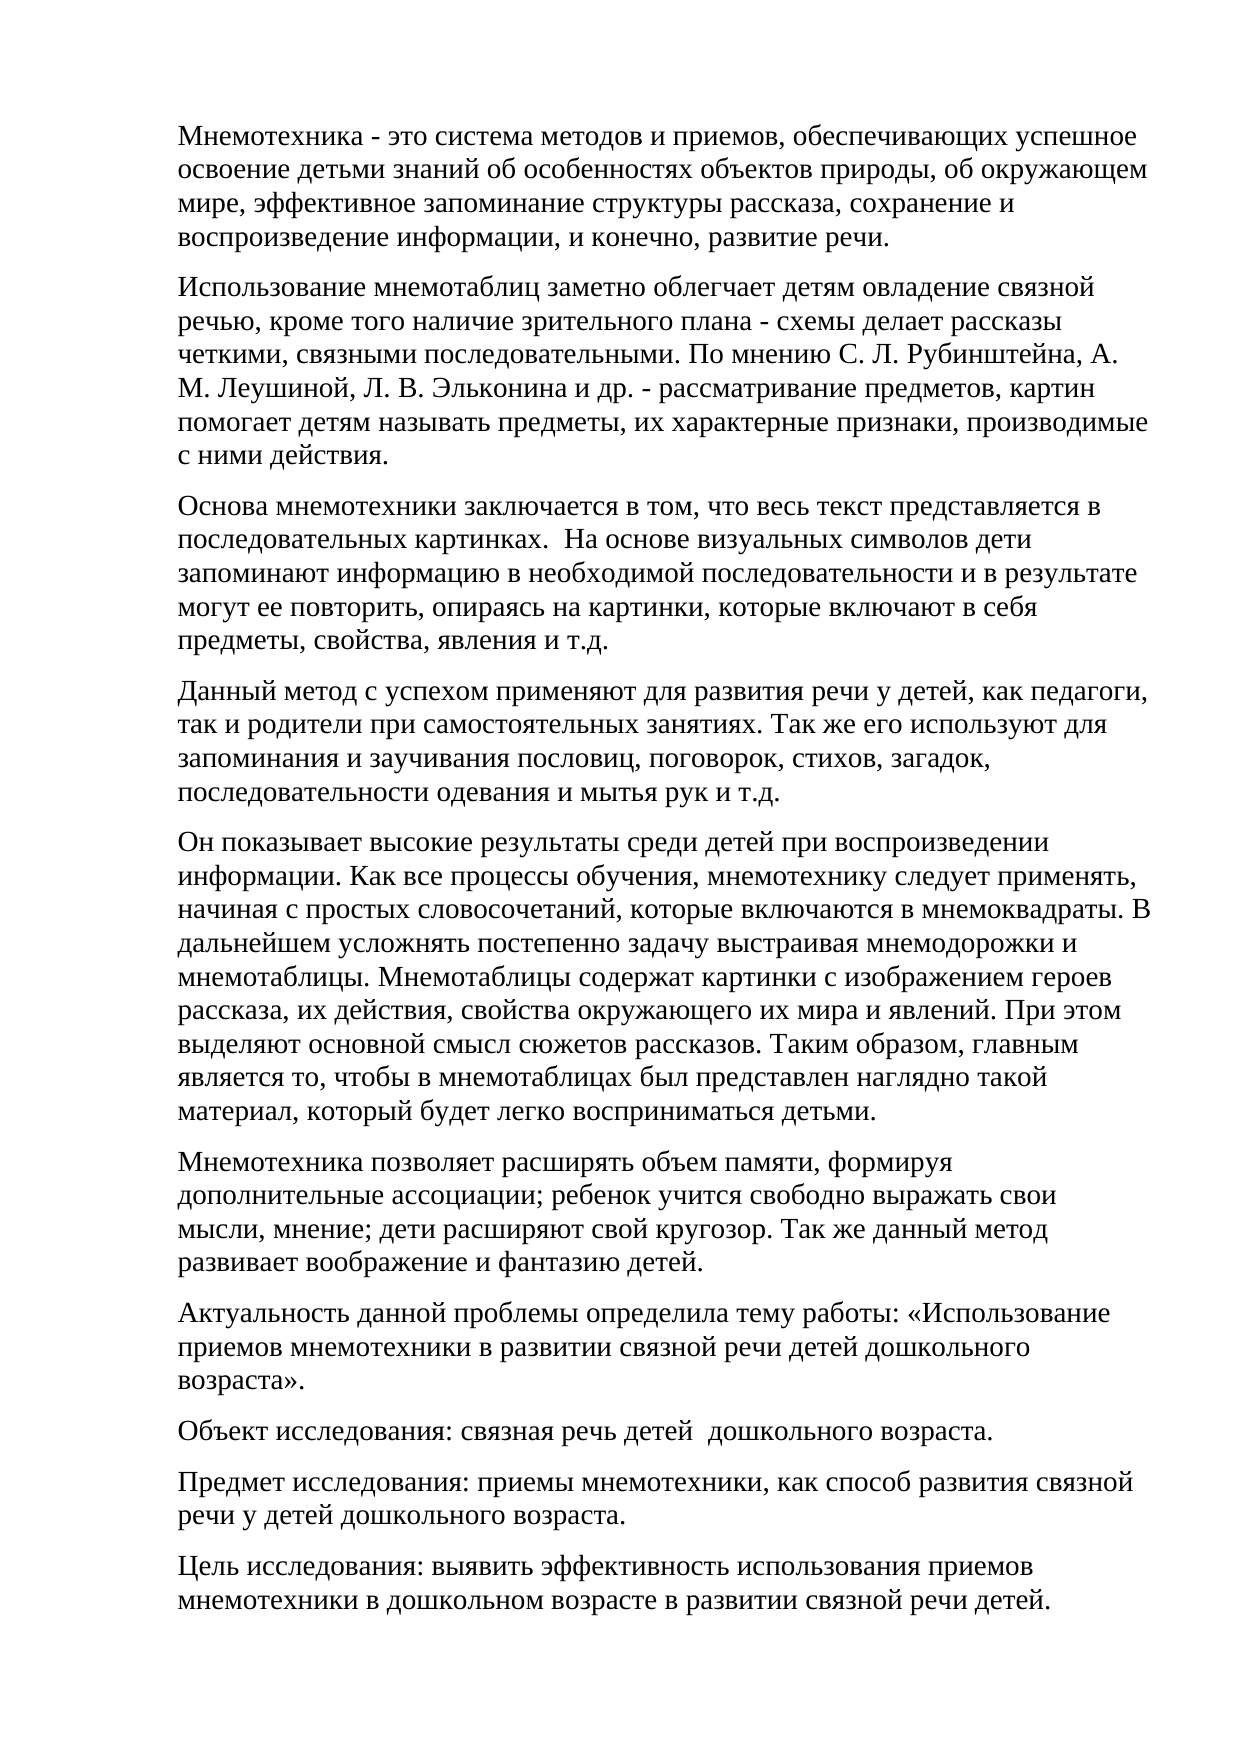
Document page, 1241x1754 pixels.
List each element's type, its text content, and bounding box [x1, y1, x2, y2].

text Цель исследования: выявить эффективность использования приемов мнемотехники в дошкольном возрасте в развитии связной речи детей. [177, 1548, 1152, 1615]
text Актуальность данной проблемы определила тему работы: «Использование приемов мнемотехники в развитии связной речи детей дошкольного возраста». [177, 1295, 1152, 1396]
text Он показывает высокие результаты среди детей при воспроизведении информации. Как все процессы обучения, мнемотехнику следует применять, начиная с простых словосочетаний, которые включаются в мнемоквадраты. В дальнейшем усложнять постепенно задачу выстраивая мнемодорожки и мнемотаблицы. Мнемотаблицы содержат картинки с изображением героев рассказа, их действия, свойства окружающего их мира и явлений. При этом выделяют основной смысл сюжетов рассказов. Таким образом, главным является то, чтобы в мнемотаблицах был представлен наглядно такой материал, который будет легко восприниматься детьми. [177, 824, 1152, 1126]
text Мнемотехника - это система методов и приемов, обеспечивающих успешное освоение детьми знаний об особенностях объектов природы, об окружающем мире, эффективное запоминание структуры рассказа, сохранение и воспроизведение информации, и конечно, развитие речи. [177, 118, 1152, 252]
text Предмет исследования: приемы мнемотехники, как способ развития связной речи у детей дошкольного возраста. [177, 1464, 1152, 1531]
text Использование мнемотаблиц заметно облегчает детям овладение связной речью, кроме того наличие зрительного плана - схемы делает рассказы четкими, связными последовательными. По мнению С. Л. Рубинштейна, А. М. Леушиной, Л. В. Эльконина и др. - рассматривание предметов, картин помогает детям называть предметы, их характерные признаки, производимые с ними действия. [177, 269, 1152, 471]
text Объект исследования: связная речь детей дошкольного возраста. [177, 1413, 1152, 1447]
text Основа мнемотехники заключается в том, что весь текст представляется в последовательных картинках. На основе визуальных символов дети запоминают информацию в необходимой последовательности и в результате могут ее повторить, опираясь на картинки, которые включают в себя предметы, свойства, явления и т.д. [177, 488, 1152, 656]
text Данный метод с успехом применяют для развития речи у детей, как педагоги, так и родители при самостоятельных занятиях. Так же его используют для запоминания и заучивания пословиц, поговорок, стихов, загадок, последовательности одевания и мытья рук и т.д. [177, 673, 1152, 807]
text Мнемотехника позволяет расширять объем памяти, формируя дополнительные ассоциации; ребенок учится свободно выражать свои мысли, мнение; дети расширяют свой кругозор. Так же данный метод развивает воображение и фантазию детей. [177, 1144, 1152, 1278]
